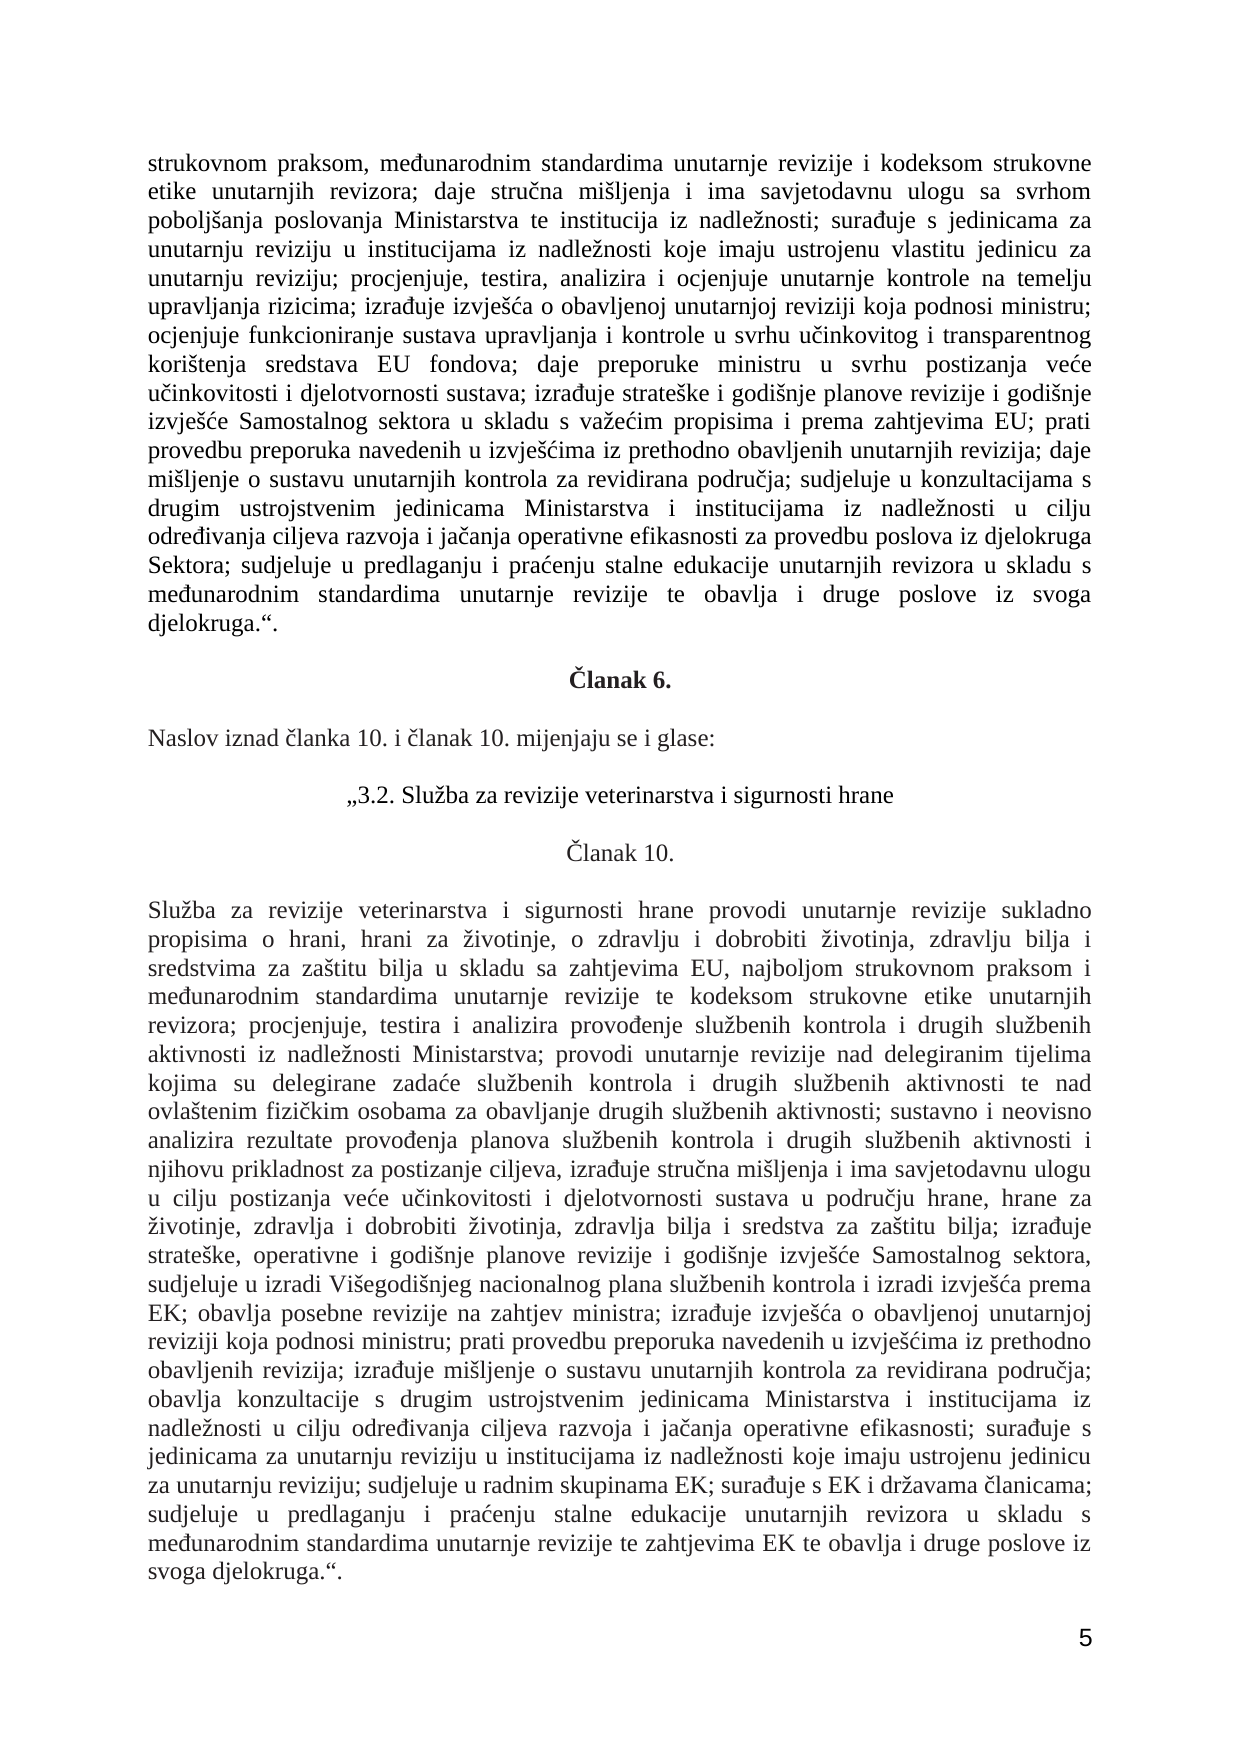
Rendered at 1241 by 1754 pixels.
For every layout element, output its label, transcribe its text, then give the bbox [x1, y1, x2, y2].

text Naslov iznad članka 10. i članak 10. mijenjaju se i glase: [148, 723, 1092, 751]
text Služba za revizije veterinarstva i sigurnosti hrane provodi unutarnje revizije sukladno propisima o hrani, hrani za životinje, o zdravlju i dobrobiti životinja, zdravlju bilja i sredstvima za zaštitu bilja u skladu sa zahtjevima EU, najboljom strukovnom praksom i međunarodnim standardima unutarnje revizije te kodeksom strukovne etike unutarnjih revizora; procjenjuje, testira i analizira provođenje službenih kontrola i drugih službenih aktivnosti iz nadležnosti Ministarstva; provodi unutarnje revizije nad delegiranim tijelima kojima su delegirane zadaće službenih kontrola i drugih službenih aktivnosti te nad ovlaštenim fizičkim osobama za obavljanje drugih službenih aktivnosti; sustavno i neovisno analizira rezultate provođenja planova službenih kontrola i drugih službenih aktivnosti i njihovu prikladnost za postizanje ciljeva, izrađuje stručna mišljenja i ima savjetodavnu ulogu u cilju postizanja veće učinkovitosti i djelotvornosti sustava u području hrane, hrane za životinje, zdravlja i dobrobiti životinja, zdravlja bilja i sredstva za zaštitu bilja; izrađuje strateške, operativne i godišnje planove revizije i godišnje izvješće Samostalnog sektora, sudjeluje u izradi Višegodišnjeg nacionalnog plana službenih kontrola i izradi izvješća prema EK; obavlja posebne revizije na zahtjev ministra; izrađuje izvješća o obavljenoj unutarnjoj reviziji koja podnosi ministru; prati provedbu preporuka navedenih u izvješćima iz prethodno obavljenih revizija; izrađuje mišljenje o sustavu unutarnjih kontrola za revidirana područja; obavlja konzultacije s drugim ustrojstvenim jedinicama Ministarstva i institucijama iz nadležnosti u cilju određivanja ciljeva razvoja i jačanja operativne efikasnosti; surađuje s jedinicama za unutarnju reviziju u institucijama iz nadležnosti koje imaju ustrojenu jedinicu za unutarnju reviziju; sudjeluje u radnim skupinama EK; surađuje s EK i državama članicama; sudjeluje u predlaganju i praćenju stalne edukacije unutarnjih revizora u skladu s međunarodnim standardima unutarnje revizije te zahtjevima EK te obavlja i druge poslove iz svoga djelokruga.“. [148, 895, 1092, 1585]
text Članak 6. [148, 665, 1092, 694]
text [148, 148, 1092, 636]
text Članak 10. [148, 838, 1092, 866]
text „3.2. Služba za revizije veterinarstva i sigurnosti hrane [148, 780, 1092, 809]
